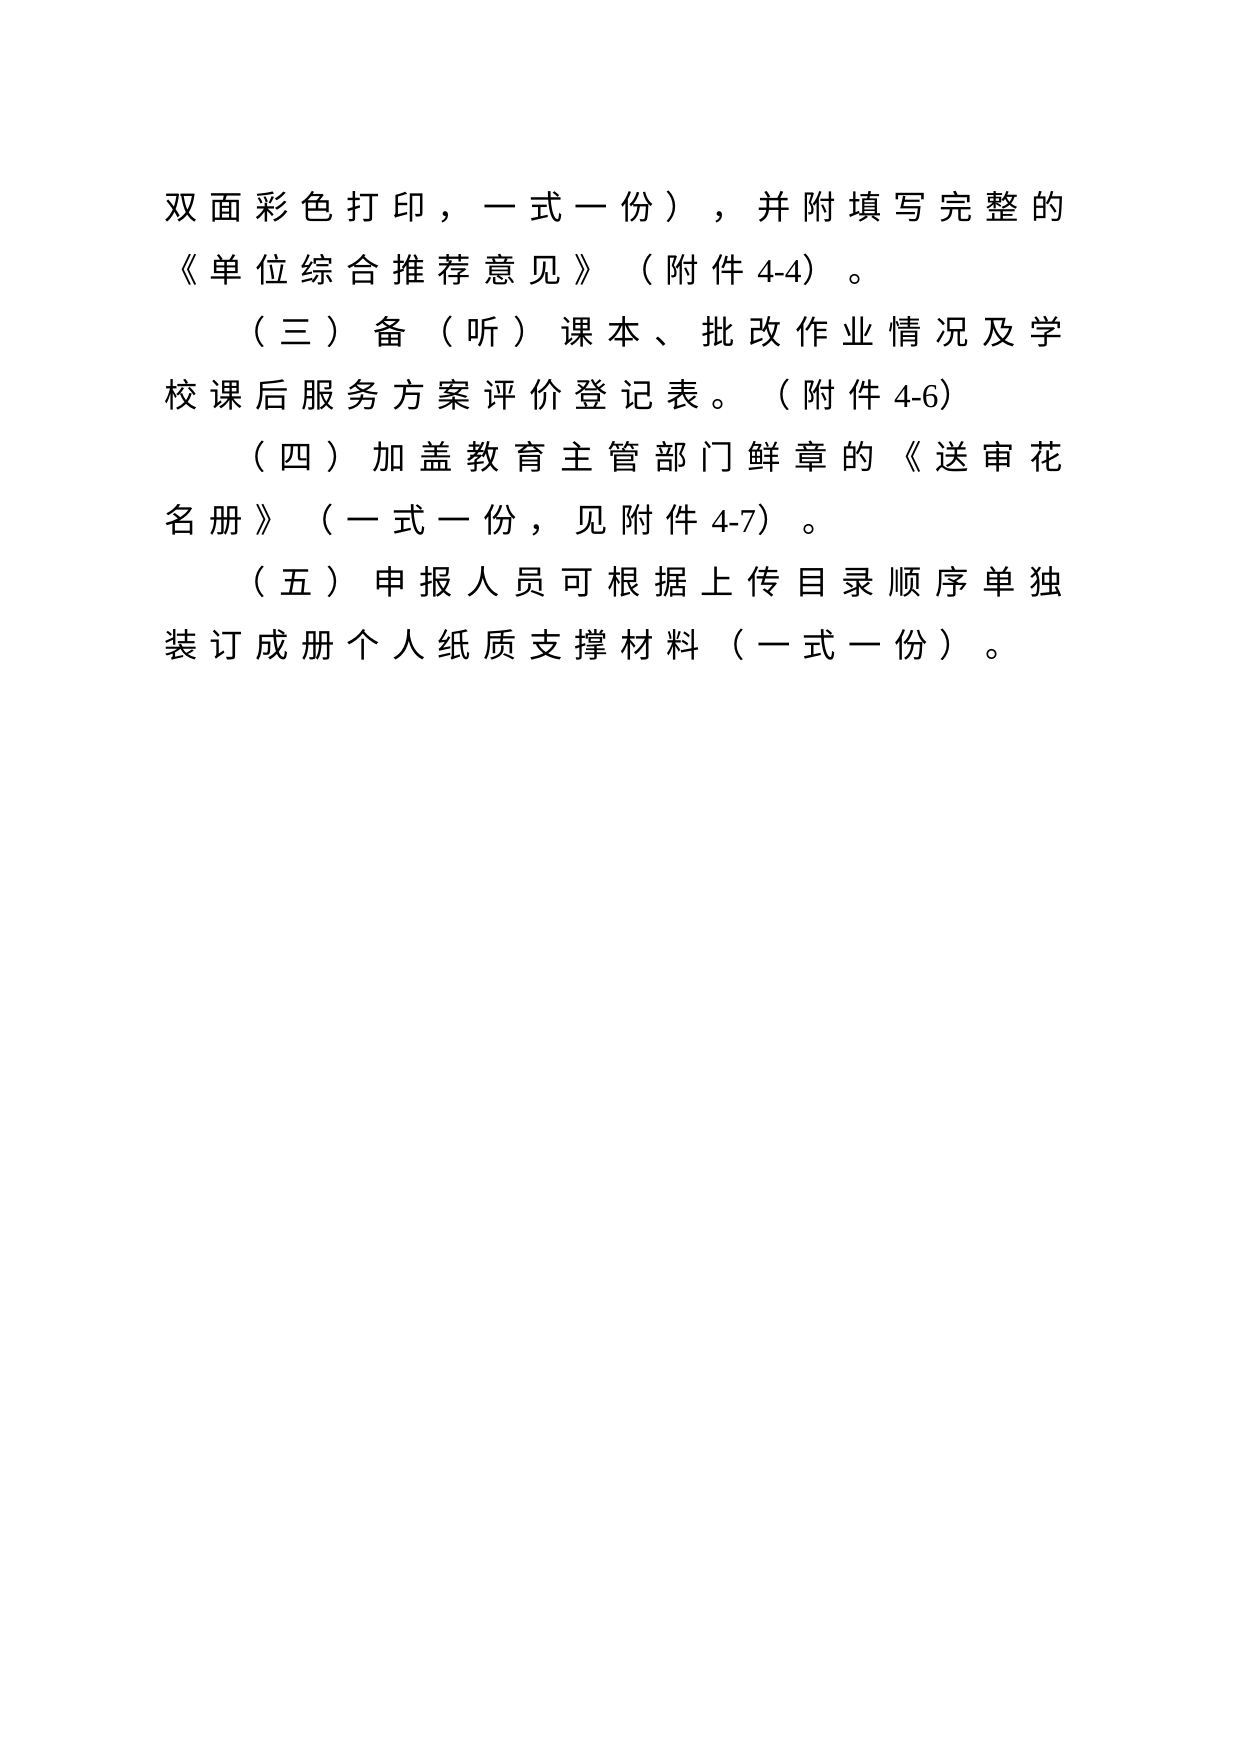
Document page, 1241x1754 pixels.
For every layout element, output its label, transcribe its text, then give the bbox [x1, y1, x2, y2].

text （三）备（听）课本、批改作业情况及学校课后服务方案评价登记表。（附件4-6） [164, 299, 1076, 424]
text （四）加盖教育主管部门鲜章的《送审花名册》（一式一份，见附件4-7）。 [164, 424, 1076, 549]
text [164, 174, 1076, 299]
text （五）申报人员可根据上传目录顺序单独装订成册个人纸质支撑材料（一式一份）。 [164, 549, 1076, 674]
